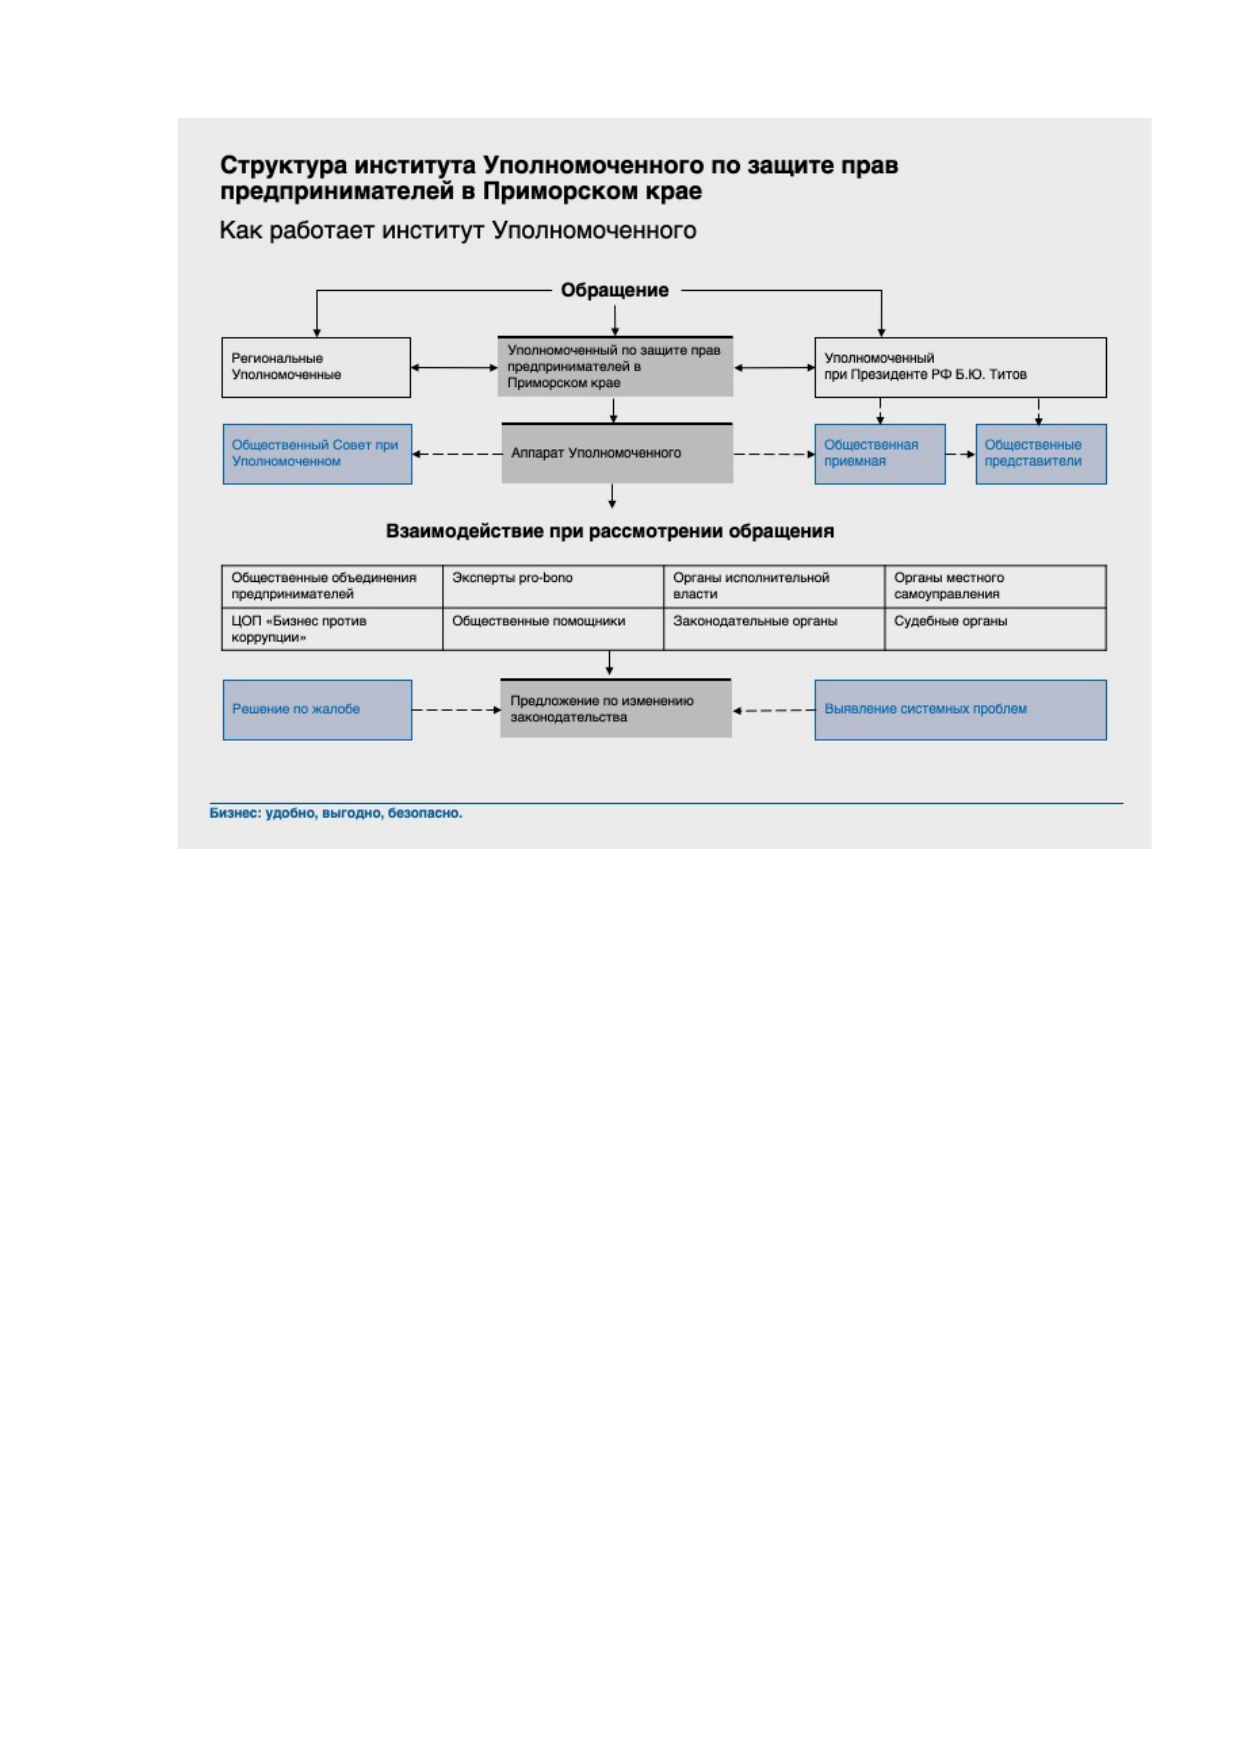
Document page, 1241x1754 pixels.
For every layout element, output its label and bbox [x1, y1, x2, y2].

picture [177, 118, 1152, 849]
